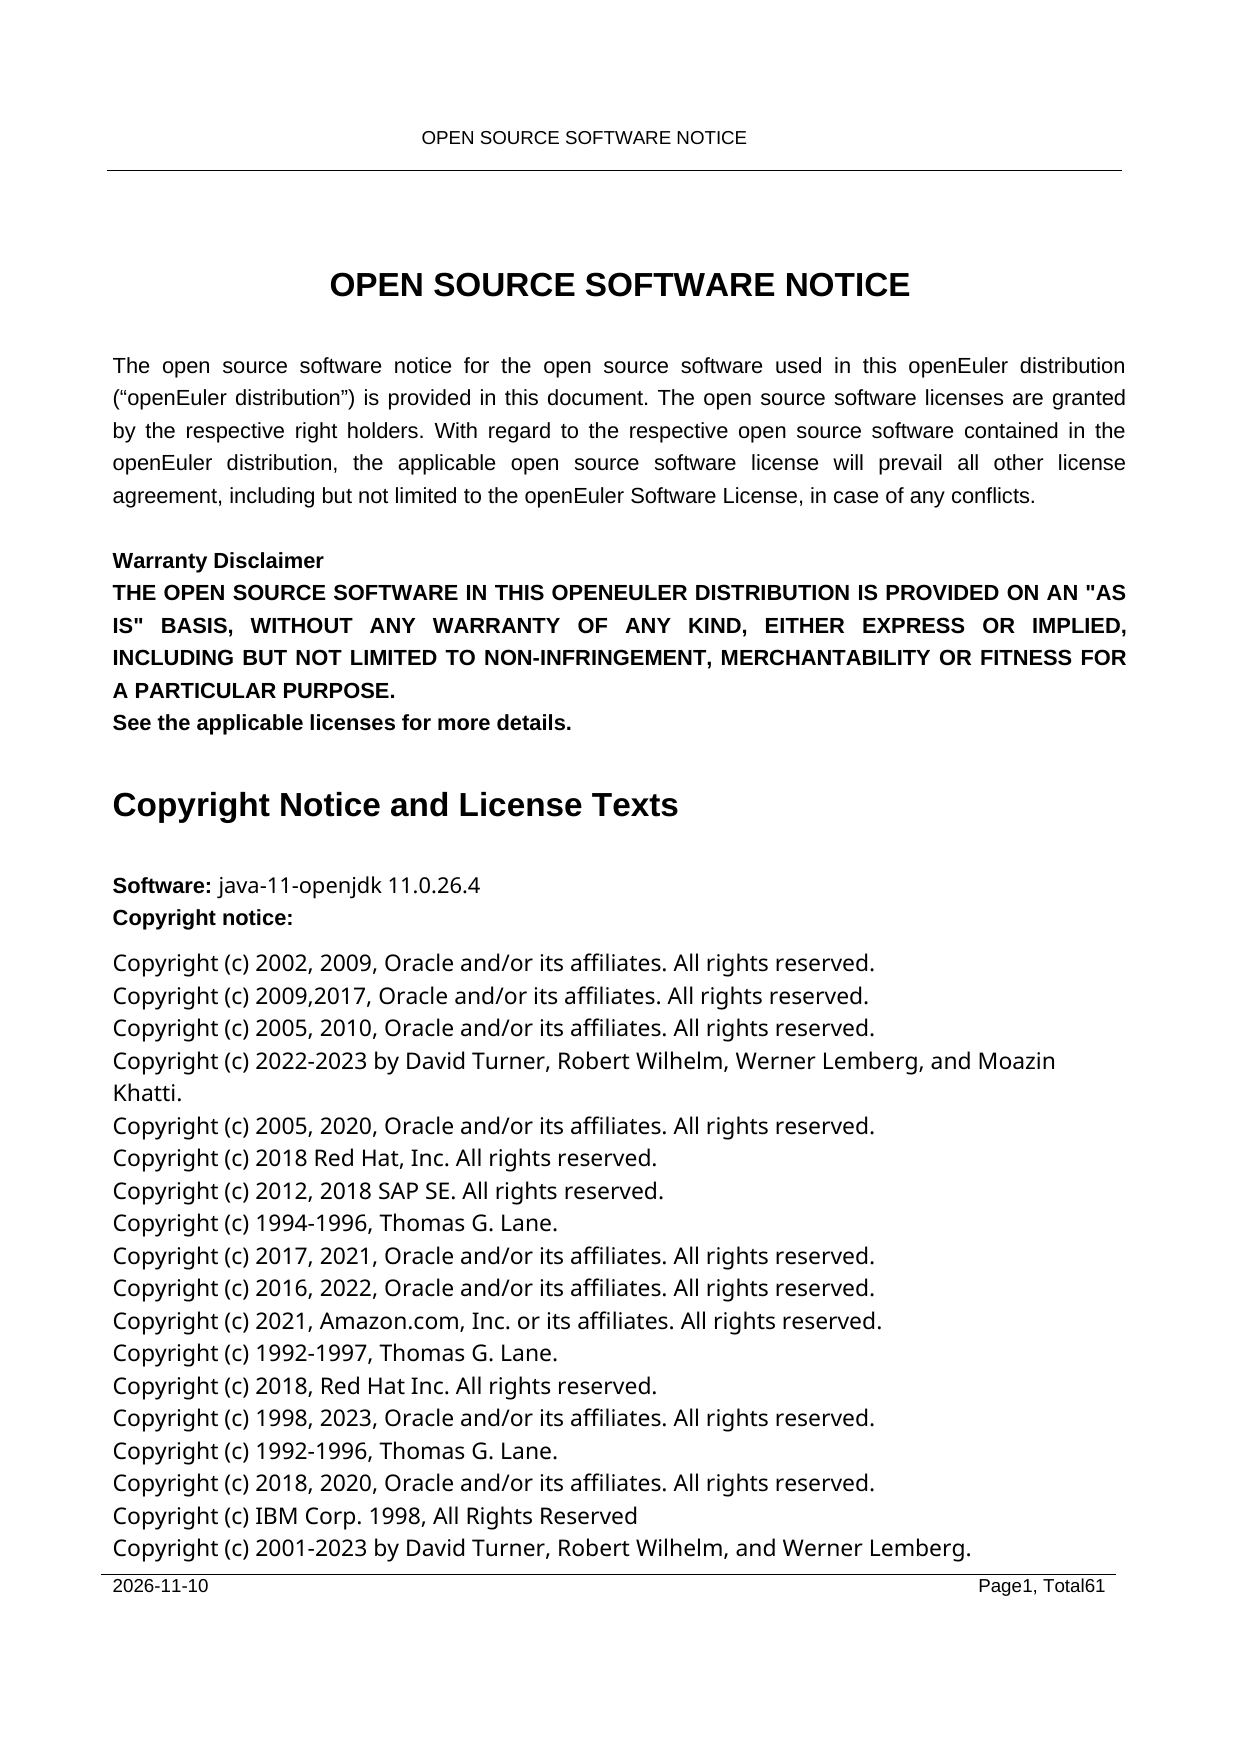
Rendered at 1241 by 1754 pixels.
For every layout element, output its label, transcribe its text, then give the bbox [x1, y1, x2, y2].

text Copyright Notice and License Texts [112, 771, 1128, 836]
text OPEN SOURCE SOFTWARE NOTICE [112, 251, 1128, 316]
title Software: java-11-openjdk 11.0.26.4 [112, 869, 1128, 901]
text Warranty Disclaimer [112, 544, 1128, 576]
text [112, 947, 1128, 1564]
text The open source software notice for the open source software used in this openEuler distribution (“openEuler distribution”) is provided in this document. The open source software licenses are granted by the respective right holders. With regard to the respective open source software contained in the openEuler distribution, the applicable open source software license will prevail all other license agreement, including but not limited to the openEuler Software License, in case of any conflicts. [112, 349, 1128, 511]
text Copyright notice: [112, 901, 1128, 934]
text THE OPEN SOURCE SOFTWARE IN THIS OPENEULER DISTRIBUTION IS PROVIDED ON AN "AS IS" BASIS, WITHOUT ANY WARRANTY OF ANY KIND, EITHER EXPRESS OR IMPLIED, INCLUDING BUT NOT LIMITED TO NON-INFRINGEMENT, MERCHANTABILITY OR FITNESS FOR A PARTICULAR PURPOSE. See the applicable licenses for more details. [112, 576, 1128, 739]
